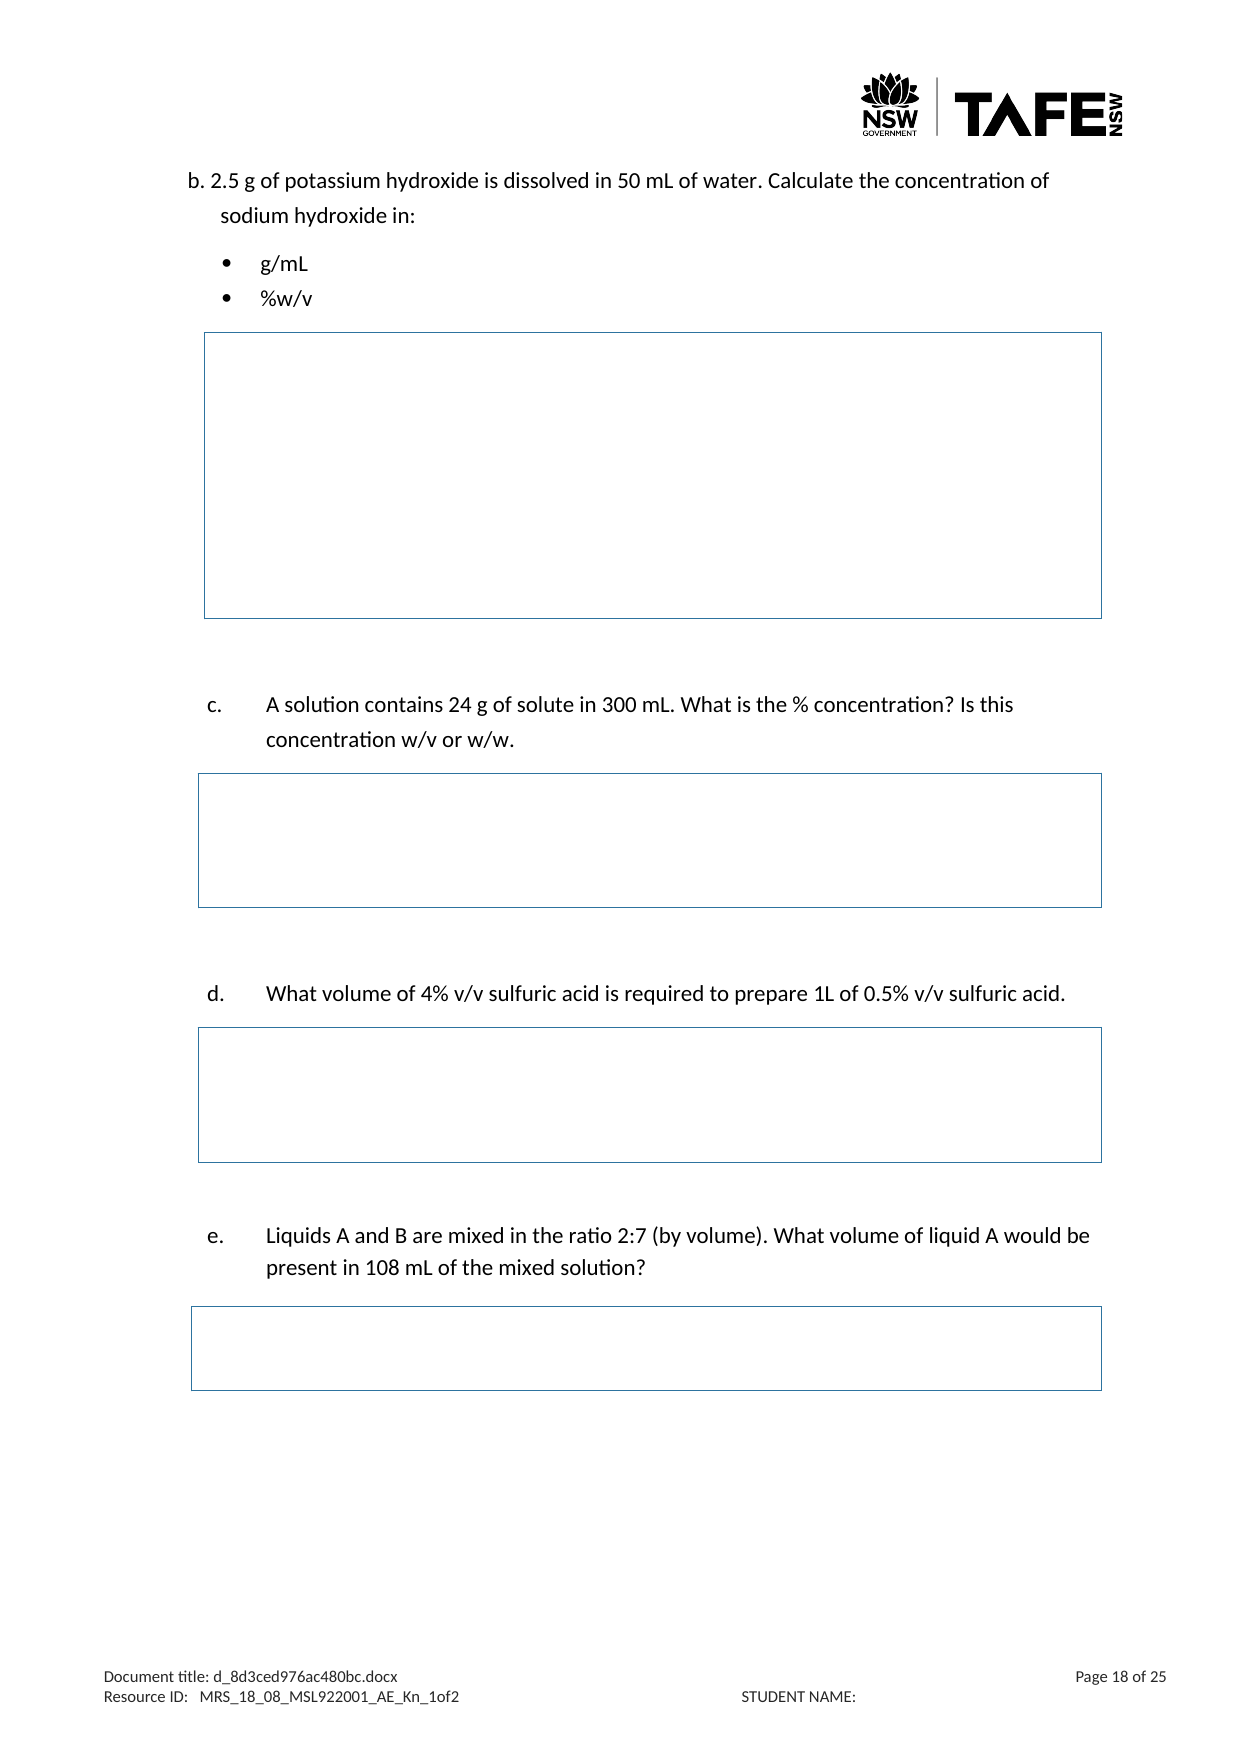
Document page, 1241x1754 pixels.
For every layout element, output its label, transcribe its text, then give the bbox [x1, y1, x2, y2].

picture [861, 71, 1123, 137]
text b. 2.5 g of potassium hydroxide is dissolved in 50 mL of water. Calculate the concentration of sodium hydroxide in: [176, 167, 1092, 229]
list %w/v [223, 284, 1092, 312]
list A solution contains 24 g of solute in 300 mL. What is the % concentration? Is this concentration w/v or w/w. [207, 690, 1092, 753]
list Liquids A and B are mixed in the ratio 2:7 (by volume). What volume of liquid A would be present in 108 mL of the mixed solution? [207, 1221, 1092, 1281]
list g/mL [223, 249, 1092, 277]
list What volume of 4% v/v sulfuric acid is required to prepare 1L of 0.5% v/v sulfuric acid. [207, 979, 1092, 1007]
